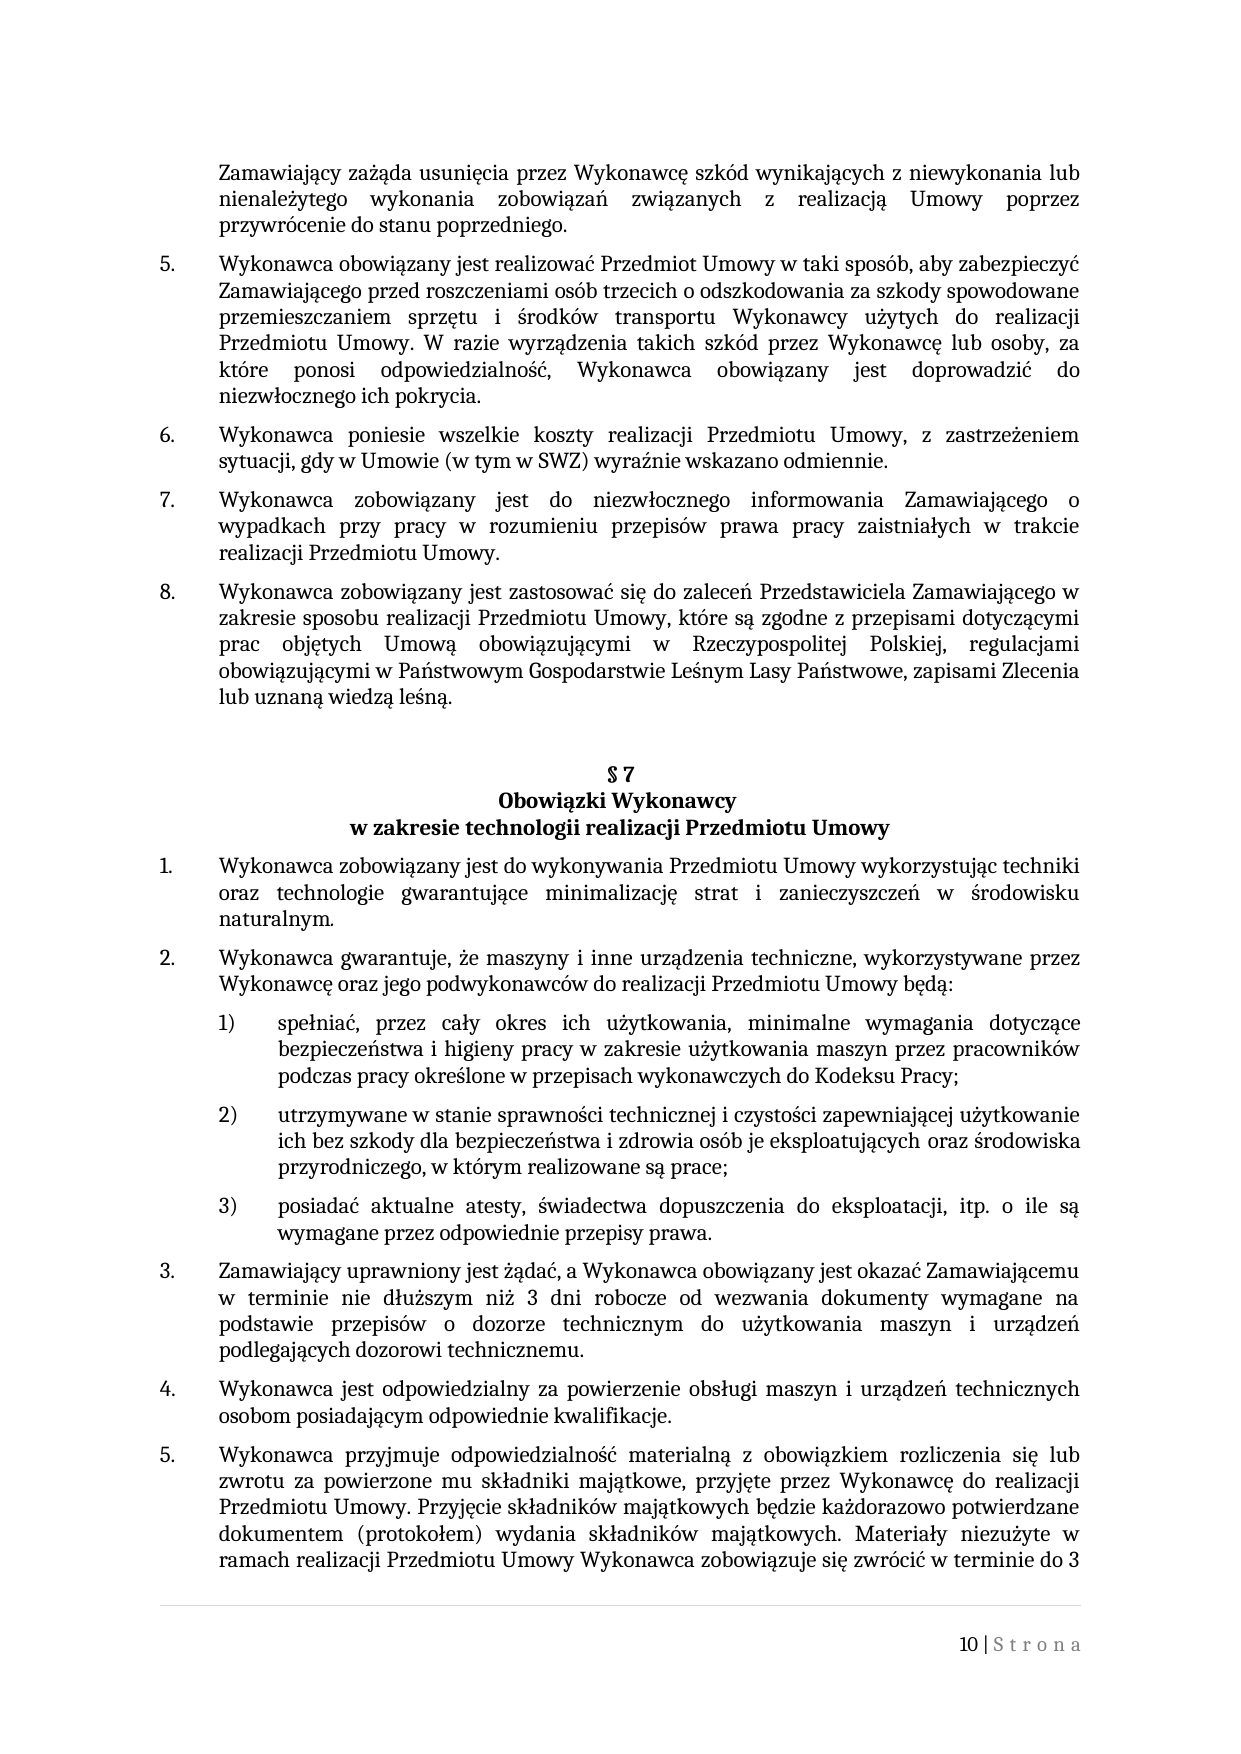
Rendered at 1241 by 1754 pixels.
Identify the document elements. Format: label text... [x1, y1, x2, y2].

list Wykonawca obowiązany jest realizować Przedmiot Umowy w taki sposób, aby zabezpieczyć Zamawiającego przed roszczeniami osób trzecich o odszkodowania za szkody spowodowane przemieszczaniem sprzętu i środków transportu Wykonawcy użytych do realizacji Przedmiotu Umowy. W razie wyrządzenia takich szkód przez Wykonawcę lub osoby, za które ponosi odpowiedzialność, Wykonawca obowiązany jest doprowadzić do niezwłocznego ich pokrycia. [159, 251, 1081, 409]
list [159, 1441, 1081, 1573]
list Zamawiający uprawniony jest żądać, a Wykonawca obowiązany jest okazać Zamawiającemu w terminie nie dłuższym niż 3 dni robocze od wezwania dokumenty wymagane na podstawie przepisów o dozorze technicznym do użytkowania maszyn i urządzeń podlegających dozorowi technicznemu. [159, 1258, 1081, 1364]
list Wykonawca jest odpowiedzialny za powierzenie obsługi maszyn i urządzeń technicznych osobom posiadającym odpowiednie kwalifikacje. [159, 1376, 1081, 1429]
list Wykonawca poniesie wszelkie koszty realizacji Przedmiotu Umowy, z zastrzeżeniem sytuacji, gdy w Umowie (w tym w SWZ) wyraźnie wskazano odmiennie. [159, 422, 1081, 474]
text § 7 Obowiązki Wykonawcy w zakresie technologii realizacji Przedmiotu Umowy [159, 762, 1081, 841]
list Wykonawca zobowiązany jest do wykonywania Przedmiotu Umowy wykorzystując techniki oraz technologie gwarantujące minimalizację strat i zanieczyszczeń w środowisku naturalnym. [159, 853, 1081, 932]
list spełniać, przez cały okres ich użytkowania, minimalne wymagania dotyczące bezpieczeństwa i higieny pracy w zakresie użytkowania maszyn przez pracowników podczas pracy określone w przepisach wykonawczych do Kodeksu Pracy; [218, 1010, 1081, 1089]
list Wykonawca gwarantuje, że maszyny i inne urządzenia techniczne, wykorzystywane przez Wykonawcę oraz jego podwykonawców do realizacji Przedmiotu Umowy będą: [159, 945, 1081, 997]
list posiadać aktualne atesty, świadectwa dopuszczenia do eksploatacji, itp. o ile są wymagane przez odpowiednie przepisy prawa. [218, 1193, 1081, 1246]
list Wykonawca zobowiązany jest do niezwłocznego informowania Zamawiającego o wypadkach przy pracy w rozumieniu przepisów prawa pracy zaistniałych w trakcie realizacji Przedmiotu Umowy. [159, 487, 1081, 566]
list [159, 159, 1081, 238]
list utrzymywane w stanie sprawności technicznej i czystości zapewniającej użytkowanie ich bez szkody dla bezpieczeństwa i zdrowia osób je eksploatujących oraz środowiska przyrodniczego, w którym realizowane są prace; [218, 1101, 1081, 1181]
list Wykonawca zobowiązany jest zastosować się do zaleceń Przedstawiciela Zamawiającego w zakresie sposobu realizacji Przedmiotu Umowy, które są zgodne z przepisami dotyczącymi prac objętych Umową obowiązującymi w Rzeczypospolitej Polskiej, regulacjami obowiązującymi w Państwowym Gospodarstwie Leśnym Lasy Państwowe, zapisami Zlecenia lub uznaną wiedzą leśną. [159, 578, 1081, 710]
